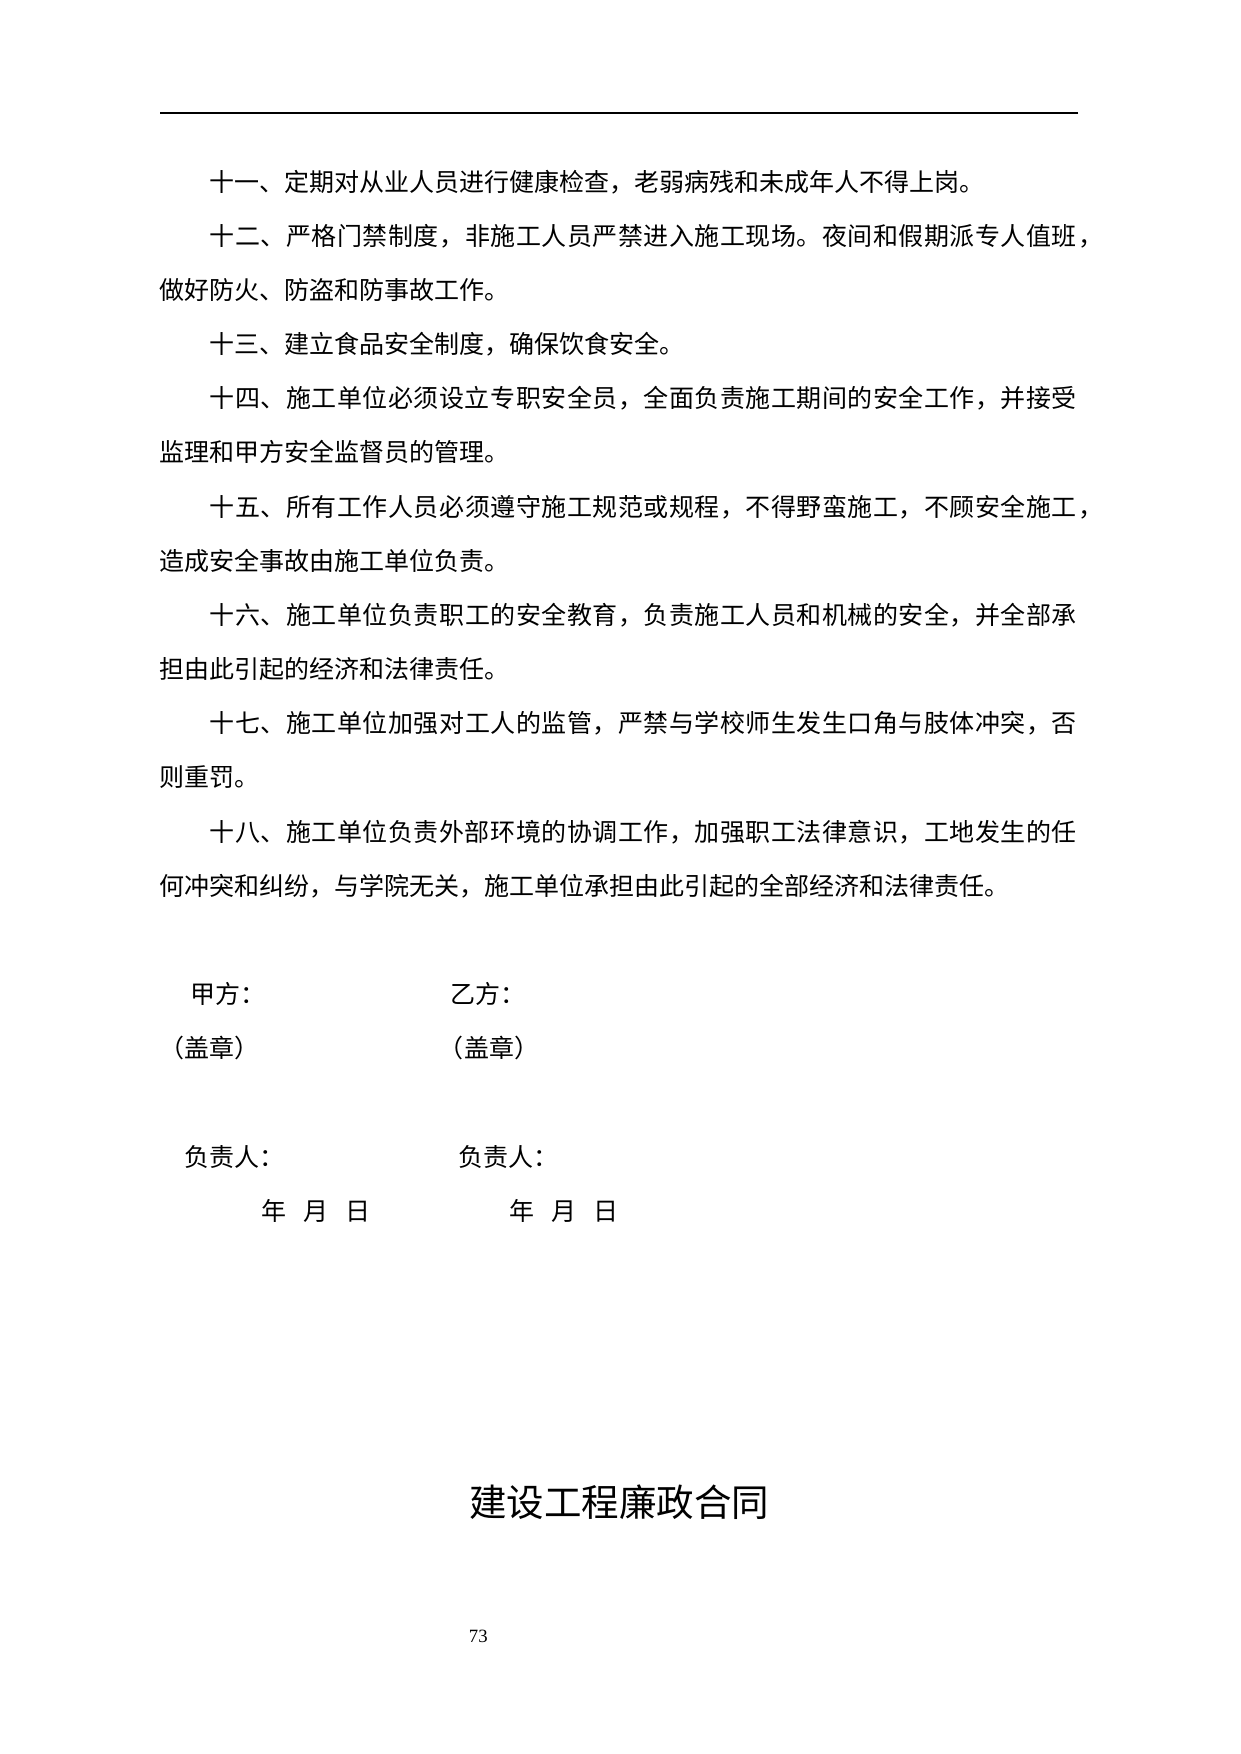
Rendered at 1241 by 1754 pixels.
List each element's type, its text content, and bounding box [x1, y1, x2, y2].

text 负责人： 负责人： [159, 1123, 1078, 1177]
text 十八、施工单位负责外部环境的协调工作，加强职工法律意识，工地发生的任何冲突和纠纷，与学院无关，施工单位承担由此引起的全部经济和法律责任。 [159, 798, 1078, 906]
text 甲方： 乙方： [191, 960, 1078, 1014]
text 十二、严格门禁制度，非施工人员严禁进入施工现场。夜间和假期派专人值班，做好防火、防盗和防事故工作。 [159, 202, 1078, 310]
text 年 月 日 年 月 日 [159, 1177, 1078, 1231]
text 建设工程廉政合同 [159, 1473, 1078, 1527]
text 十一、定期对从业人员进行健康检查，老弱病残和未成年人不得上岗。 [159, 148, 1078, 202]
text （盖章） （盖章） [159, 1014, 1078, 1068]
text 十五、所有工作人员必须遵守施工规范或规程，不得野蛮施工，不顾安全施工，造成安全事故由施工单位负责。 [159, 473, 1078, 581]
text 十七、施工单位加强对工人的监管，严禁与学校师生发生口角与肢体冲突，否则重罚。 [159, 689, 1078, 798]
text 十四、施工单位必须设立专职安全员，全面负责施工期间的安全工作，并接受监理和甲方安全监督员的管理。 [159, 364, 1078, 473]
text 十三、建立食品安全制度，确保饮食安全。 [159, 310, 1078, 364]
text 十六、施工单位负责职工的安全教育，负责施工人员和机械的安全，并全部承担由此引起的经济和法律责任。 [159, 581, 1078, 689]
